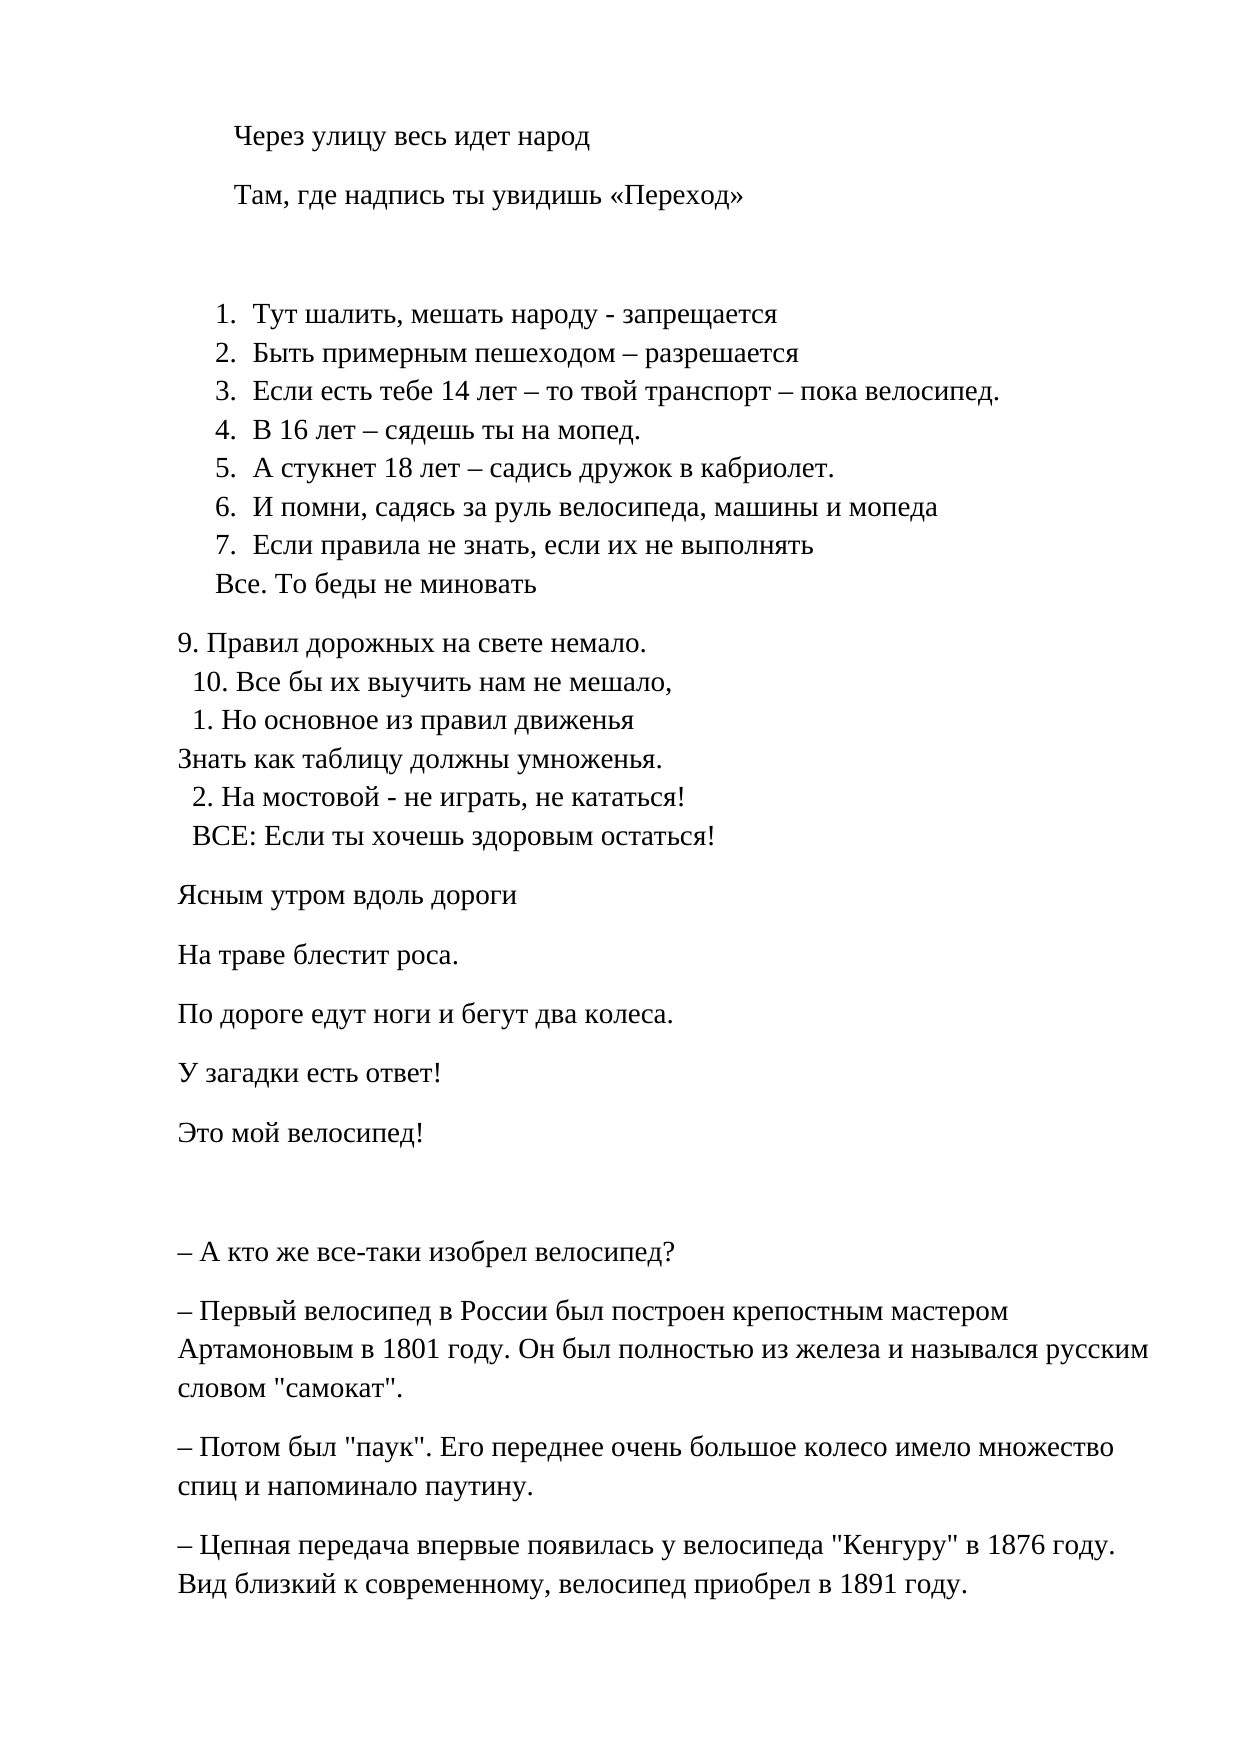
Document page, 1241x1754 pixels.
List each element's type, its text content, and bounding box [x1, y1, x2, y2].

text – Первый велосипед в России был построен крепостным мастером Артамоновым в 1801 году. Он был полностью из железа и назывался русским словом "самокат". [177, 1293, 1152, 1404]
list Быть примерным пешеходом – разрешается [177, 335, 1152, 368]
text Там, где надпись ты увидишь «Переход» [177, 177, 1152, 211]
list Если есть тебе 14 лет – то твой транспорт – пока велосипед. [177, 373, 1152, 407]
text Ясным утром вдоль дороги [177, 877, 1152, 911]
list И помни, садясь за руль велосипеда, машины и мопеда [177, 489, 1152, 522]
text Все. То беды не миновать [177, 566, 1152, 599]
text У загадки есть ответ! [177, 1056, 1152, 1089]
list А стукнет 18 лет – садись дружок в кабриолет. [177, 450, 1152, 484]
text – Потом был "паук". Его переднее очень большое колесо имело множество спиц и напоминало паутину. [177, 1429, 1152, 1502]
text – Цепная передача впервые появилась у велосипеда "Кенгуру" в 1876 году. Вид близкий к современному, велосипед приобрел в 1891 году. [177, 1527, 1152, 1599]
text 9. Правил дорожных на свете немало. 10. Все бы их выучить нам не мешало, 1. Но основное из правил движенья Знать как таблицу должны умноженья. 2. На мостовой - не играть, не кататься! ВСЕ: Если ты хочешь здоровым остаться! [177, 625, 1152, 852]
list Если правила не знать, если их не выполнять [177, 527, 1152, 561]
text Это мой велосипед! [177, 1115, 1152, 1148]
text – А кто же все-таки изобрел велосипед? [177, 1234, 1152, 1267]
list Тут шалить, мешать народу - запрещается [177, 296, 1152, 330]
text На траве блестит роса. [177, 937, 1152, 970]
text Через улицу весь идет народ [177, 118, 1152, 152]
text По дороге едут ноги и бегут два колеса. [177, 996, 1152, 1030]
list В 16 лет – сядешь ты на мопед. [177, 412, 1152, 445]
